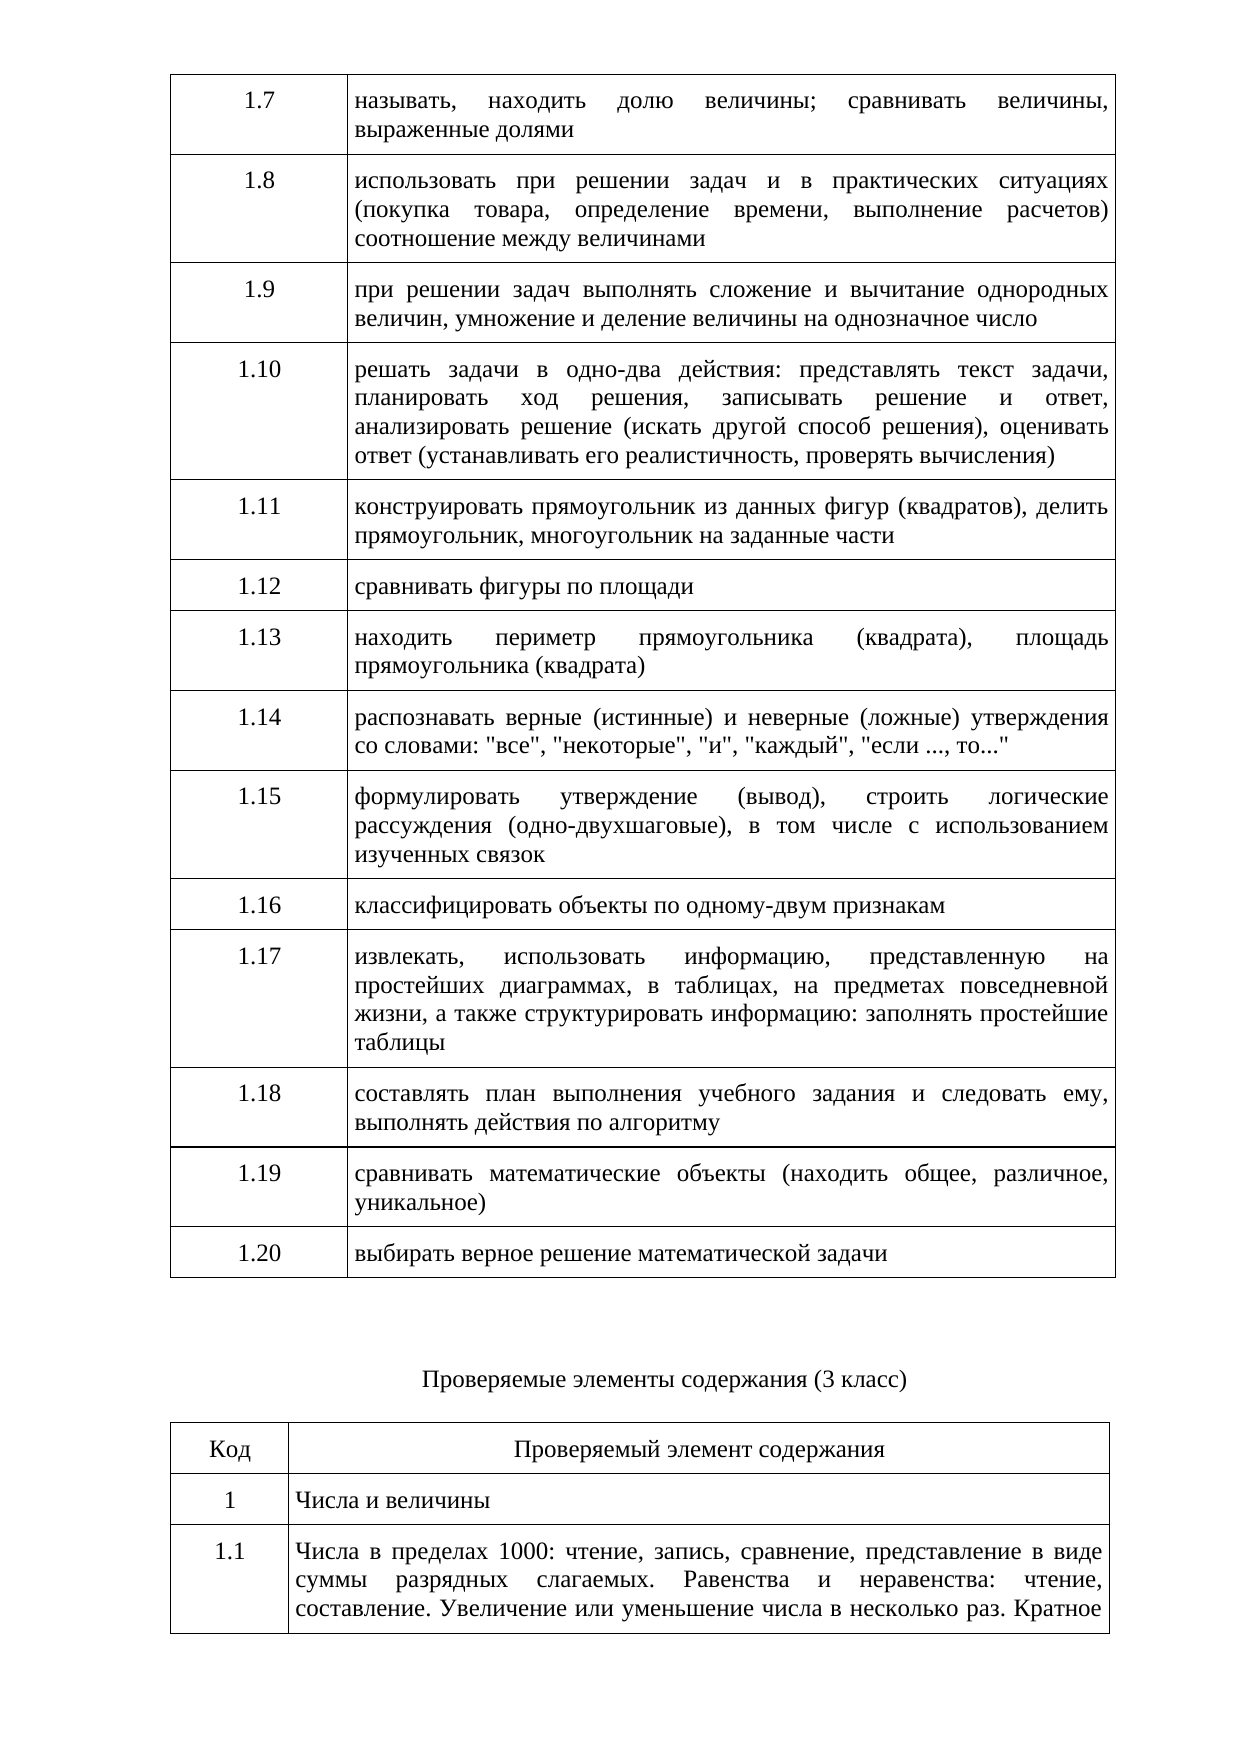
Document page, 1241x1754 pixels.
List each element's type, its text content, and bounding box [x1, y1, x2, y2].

table_cell 1.9 [171, 263, 347, 342]
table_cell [289, 1525, 1109, 1633]
table_cell 1.8 [171, 155, 347, 262]
table_cell извлекать, использовать информацию, представленную на простейших диаграммах, в таблицах, на предметах повседневной жизни, а также структурировать информацию: заполнять простейшие таблицы [348, 930, 1115, 1067]
table_cell 1.12 [171, 560, 347, 610]
table_cell 1.16 [171, 879, 347, 929]
text Проверяемые элементы содержания (3 класс) [177, 1364, 1152, 1393]
table_cell 1.20 [171, 1227, 347, 1277]
table_cell 1.1 [171, 1525, 288, 1633]
table_cell сравнивать фигуры по площади [348, 560, 1115, 610]
table_cell 1 [171, 1474, 288, 1524]
table_cell 1.18 [171, 1068, 347, 1146]
table_cell выбирать верное решение математической задачи [348, 1227, 1115, 1277]
table_cell 1.11 [171, 480, 347, 559]
table_cell сравнивать математические объекты (находить общее, различное, уникальное) [348, 1148, 1115, 1226]
table_cell формулировать утверждение (вывод), строить логические рассуждения (одно-двухшаговые), в том числе с использованием изученных связок [348, 771, 1115, 878]
table_cell решать задачи в одно-два действия: представлять текст задачи, планировать ход решения, записывать решение и ответ, анализировать решение (искать другой способ решения), оценивать ответ (устанавливать его реалистичность, проверять вычисления) [348, 343, 1115, 479]
table_header Проверяемый элемент содержания [289, 1423, 1109, 1473]
table_cell конструировать прямоугольник из данных фигур (квадратов), делить прямоугольник, многоугольник на заданные части [348, 480, 1115, 559]
table_cell 1.15 [171, 771, 347, 878]
table_cell находить периметр прямоугольника (квадрата), площадь прямоугольника (квадрата) [348, 611, 1115, 690]
table_cell классифицировать объекты по одному-двум признакам [348, 879, 1115, 929]
table_cell 1.7 [171, 75, 347, 154]
table_cell называть, находить долю величины; сравнивать величины, выраженные долями [348, 75, 1115, 154]
table_cell 1.17 [171, 930, 347, 1067]
table_cell распознавать верные (истинные) и неверные (ложные) утверждения со словами: "все", "некоторые", "и", "каждый", "если ..., то..." [348, 691, 1115, 770]
table_cell использовать при решении задач и в практических ситуациях (покупка товара, определение времени, выполнение расчетов) соотношение между величинами [348, 155, 1115, 262]
table_cell при решении задач выполнять сложение и вычитание однородных величин, умножение и деление величины на однозначное число [348, 263, 1115, 342]
table_cell Числа и величины [289, 1474, 1109, 1524]
table_cell 1.19 [171, 1148, 347, 1226]
table_header Код [171, 1423, 288, 1473]
table_cell составлять план выполнения учебного задания и следовать ему, выполнять действия по алгоритму [348, 1068, 1115, 1146]
table_cell 1.14 [171, 691, 347, 770]
table_cell 1.10 [171, 343, 347, 479]
table_cell 1.13 [171, 611, 347, 690]
